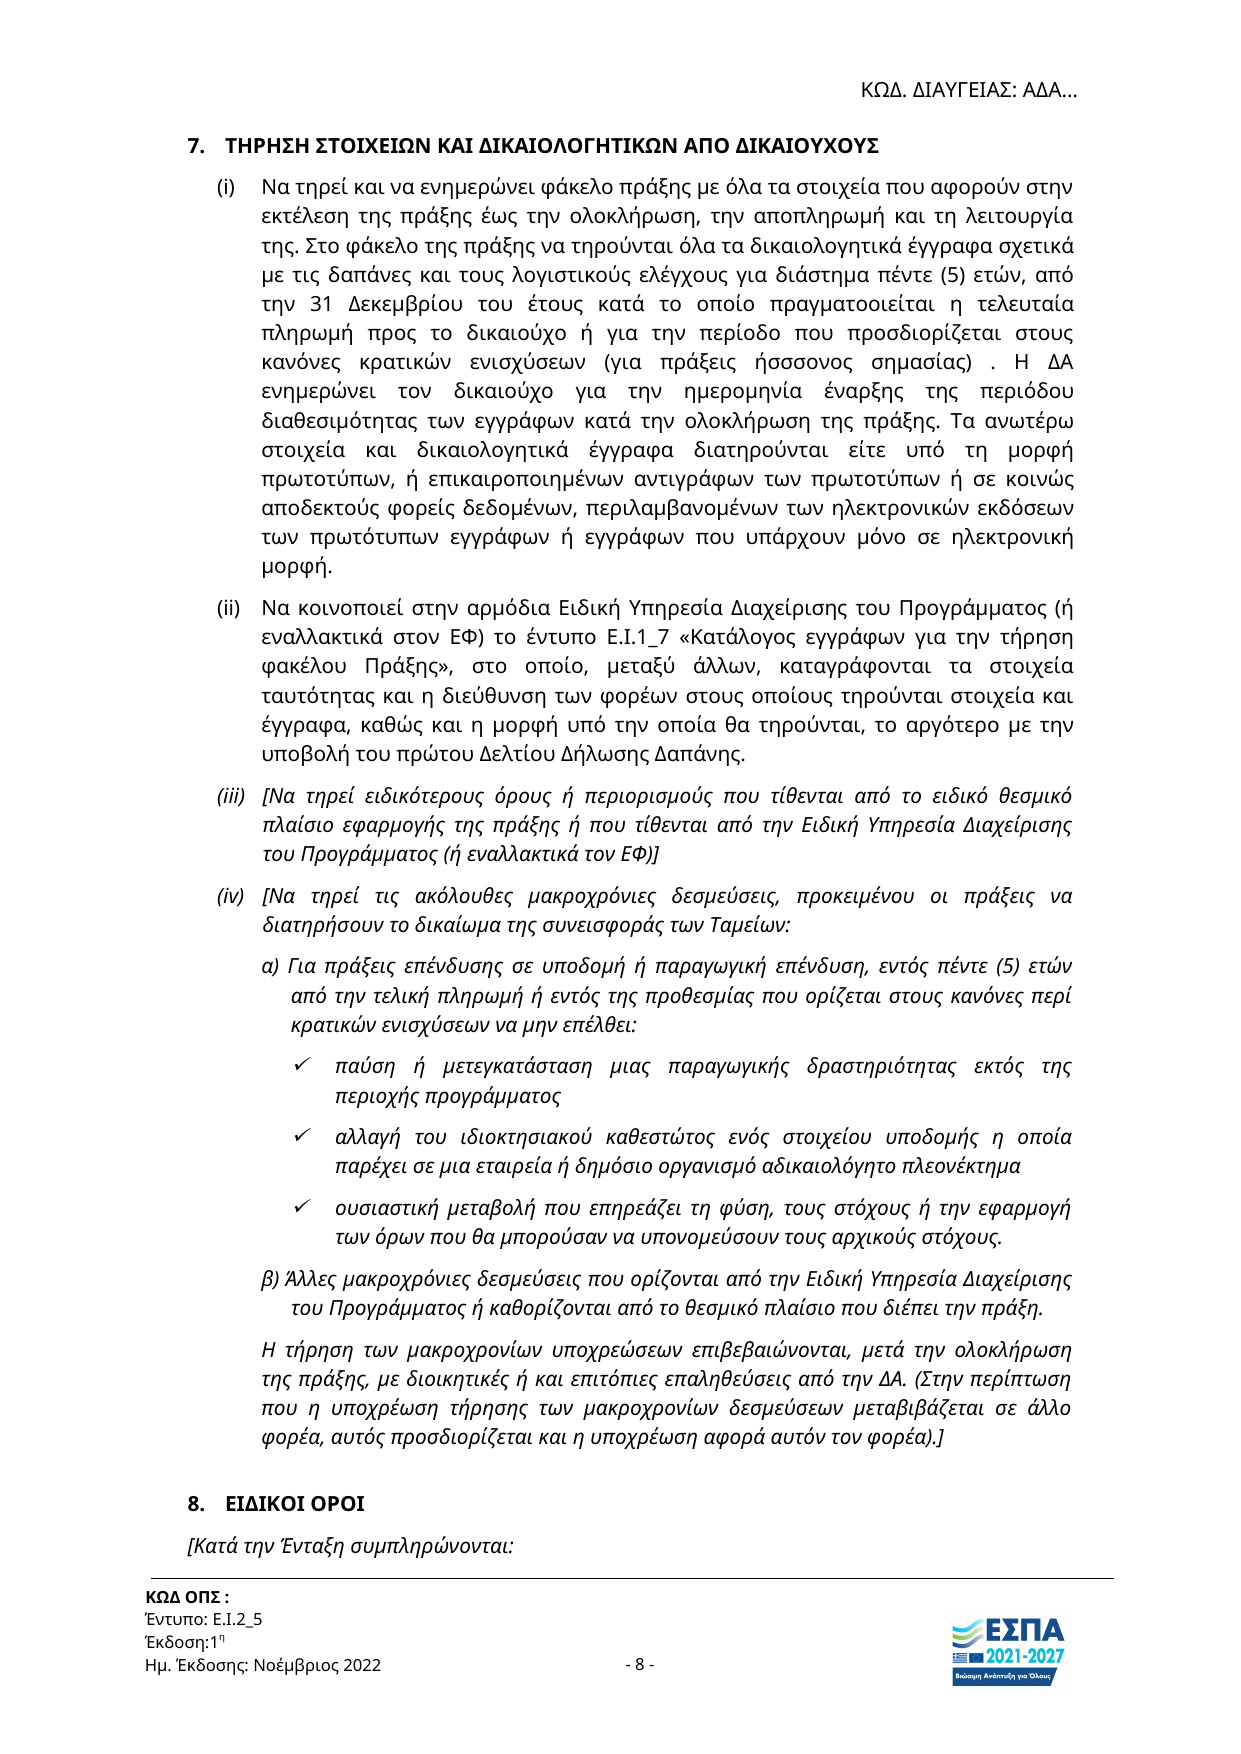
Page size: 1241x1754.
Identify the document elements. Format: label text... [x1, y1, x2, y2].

list ΕΙΔΙΚΟΙ ΟΡΟΙ [187, 1488, 1075, 1517]
picture [946, 1614, 1069, 1690]
list ΤΗΡΗΣΗ ΣΤΟΙΧΕΙΩΝ ΚΑΙ ΔΙΚΑΙΟΛΟΓΗΤΙΚΩΝ ΑΠΟ ΔΙΚΑΙΟΥΧΟΥΣ [187, 130, 1075, 159]
list Να κοινοποιεί στην αρμόδια Ειδική Υπηρεσία Διαχείρισης του Προγράμματος (ή εναλλακτικά στον ΕΦ) το έντυπο Ε.Ι.1_7 «Κατάλογος εγγράφων για την τήρηση φακέλου Πράξης», στο οποίο, μεταξύ άλλων, καταγράφονται τα στοιχεία ταυτότητας και η διεύθυνση των φορέων στους οποίους τηρούνται στοιχεία και έγγραφα, καθώς και η μορφή υπό την οποία θα τηρούνται, το αργότερο με την υποβολή του πρώτου Δελτίου Δήλωσης Δαπάνης. [217, 592, 1075, 767]
text [Κατά την Ένταξη συμπληρώνονται: [187, 1530, 1078, 1559]
list [Να τηρεί τις ακόλουθες μακροχρόνιες δεσμεύσεις, προκειμένου οι πράξεις να διατηρήσουν το δικαίωμα της συνεισφοράς των Ταμείων: [217, 880, 1075, 938]
text Η τήρηση των μακροχρονίων υποχρεώσεων επιβεβαιώνονται, μετά την ολοκλήρωση της πράξης, με διοικητικές ή και επιτόπιες επαληθεύσεις από την ΔΑ. (Στην περίπτωση που η υποχρέωση τήρησης των μακροχρονίων δεσμεύσεων μεταβιβάζεται σε άλλο φορέα, αυτός προσδιορίζεται και η υποχρέωση αφορά αυτόν τον φορέα).] [261, 1334, 1075, 1451]
list Να τηρεί και να ενημερώνει φάκελο πράξης με όλα τα στοιχεία που αφορούν στην εκτέλεση της πράξης έως την ολοκλήρωση, την αποπληρωμή και τη λειτουργία της. Στο φάκελο της πράξης να τηρούνται όλα τα δικαιολογητικά έγγραφα σχετικά με τις δαπάνες και τους λογιστικούς ελέγχους για διάστημα πέντε (5) ετών, από την 31 Δεκεμβρίου του έτους κατά το οποίο πραγματοοιείται η τελευταία πληρωμή προς το δικαιούχο ή για την περίοδο που προσδιορίζεται στους κανόνες κρατικών ενισχύσεων (για πράξεις ήσσσονος σημασίας) . Η ΔΑ ενημερώνει τον δικαιούχο για την ημερομηνία έναρξης της περιόδου διαθεσιμότητας των εγγράφων κατά την ολοκλήρωση της πράξης. Τα ανωτέρω στοιχεία και δικαιολογητικά έγγραφα διατηρούνται είτε υπό τη μορφή πρωτοτύπων, ή επικαιροποιημένων αντιγράφων των πρωτοτύπων ή σε κοινώς αποδεκτούς φορείς δεδομένων, περιλαμβανομένων των ηλεκτρονικών εκδόσεων των πρωτότυπων εγγράφων ή εγγράφων που υπάρχουν μόνο σε ηλεκτρονική μορφή. [217, 172, 1075, 580]
text α) Για πράξεις επένδυσης σε υποδομή ή παραγωγική επένδυση, εντός πέντε (5) ετών από την τελική πληρωμή ή εντός της προθεσμίας που ορίζεται στους κανόνες περί κρατικών ενισχύσεων να μην επέλθει: [261, 951, 1075, 1038]
text β) Άλλες μακροχρόνιες δεσμεύσεις που ορίζονται από την Ειδική Υπηρεσία Διαχείρισης του Προγράμματος ή καθορίζονται από το θεσμικό πλαίσιο που διέπει την πράξη. [261, 1263, 1075, 1322]
list παύση ή μετεγκατάσταση μιας παραγωγικής δραστηριότητας εκτός της περιοχής προγράμματος [291, 1051, 1075, 1109]
list ουσιαστική μεταβολή που επηρεάζει τη φύση, τους στόχους ή την εφαρμογή των όρων που θα μπορούσαν να υπονομεύσουν τους αρχικούς στόχους. [291, 1192, 1075, 1251]
list [Να τηρεί ειδικότερους όρους ή περιορισμούς που τίθενται από το ειδικό θεσμικό πλαίσιο εφαρμογής της πράξης ή που τίθενται από την Ειδική Υπηρεσία Διαχείρισης του Προγράμματος (ή εναλλακτικά τον ΕΦ)] [217, 780, 1075, 867]
list αλλαγή του ιδιοκτησιακού καθεστώτος ενός στοιχείου υποδομής η οποία παρέχει σε μια εταιρεία ή δημόσιο οργανισμό αδικαιολόγητο πλεονέκτημα [291, 1122, 1075, 1180]
